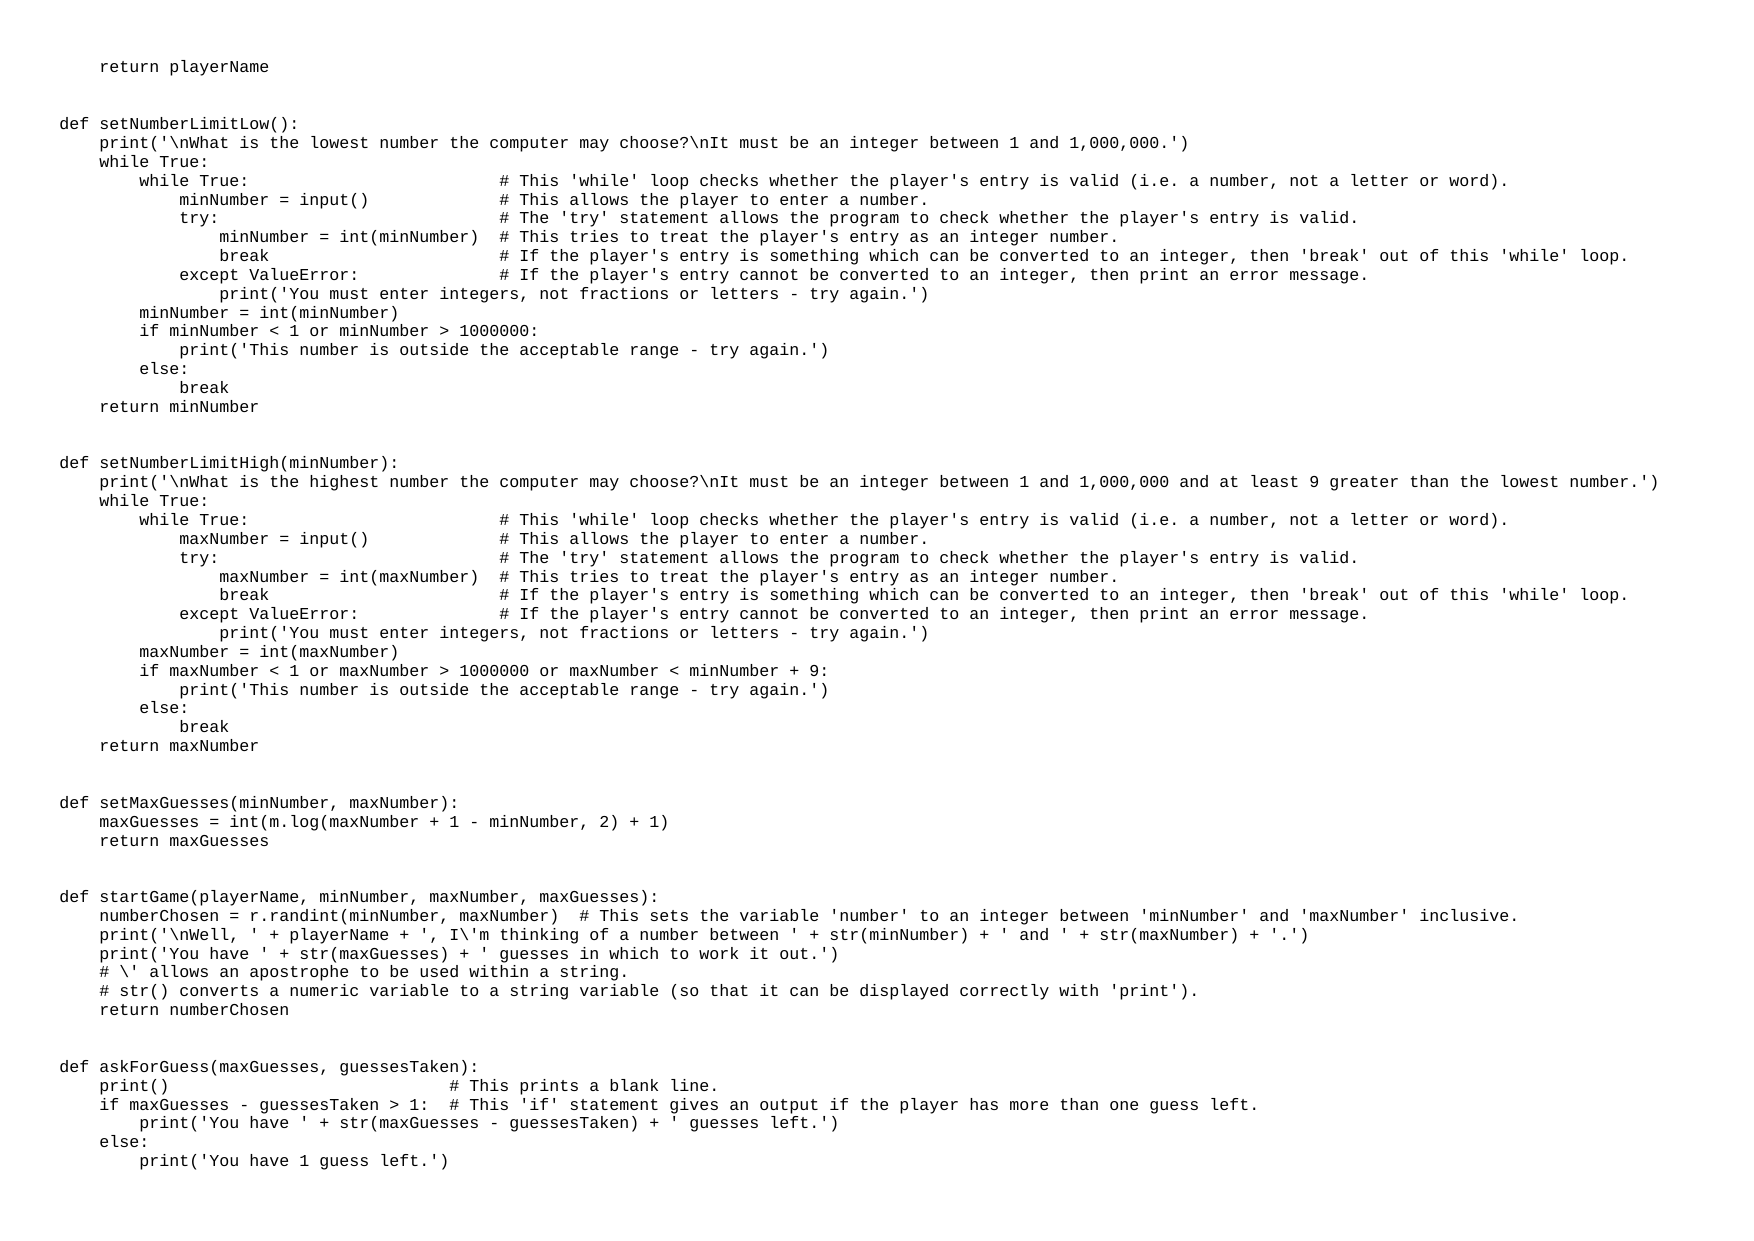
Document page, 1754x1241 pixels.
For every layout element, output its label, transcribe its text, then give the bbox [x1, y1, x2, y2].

text return maxNumber [59, 738, 1695, 757]
text maxNumber = int(maxNumber) # This tries to treat the player's entry as an integer number. [59, 568, 1695, 587]
text else: [59, 1134, 1695, 1153]
text # str() converts a numeric variable to a string variable (so that it can be displayed correctly with 'print'). [59, 983, 1695, 1002]
text minNumber = int(minNumber) # This tries to treat the player's entry as an integer number. [59, 229, 1695, 248]
text minNumber = int(minNumber) [59, 304, 1695, 323]
text while True: # This 'while' loop checks whether the player's entry is valid (i.e. a number, not a letter or word). [59, 172, 1695, 191]
text break [59, 719, 1695, 738]
text def askForGuess(maxGuesses, guessesTaken): [59, 1058, 1695, 1077]
text print('\nWell, ' + playerName + ', I\'m thinking of a number between ' + str(minNumber) + ' and ' + str(maxNumber) + '.') [59, 926, 1695, 945]
text print('You must enter integers, not fractions or letters - try again.') [59, 285, 1695, 304]
text while True: [59, 153, 1695, 172]
text print('This number is outside the acceptable range - try again.') [59, 342, 1695, 361]
text while True: [59, 493, 1695, 512]
text def setMaxGuesses(minNumber, maxNumber): [59, 794, 1695, 813]
text print('\nWhat is the highest number the computer may choose?\nIt must be an integer between 1 and 1,000,000 and at least 9 greater than the lowest number.') [59, 474, 1695, 493]
text print('This number is outside the acceptable range - try again.') [59, 681, 1695, 700]
text return numberChosen [59, 1002, 1695, 1021]
text maxGuesses = int(m.log(maxNumber + 1 - minNumber, 2) + 1) [59, 813, 1695, 832]
text break [59, 379, 1695, 398]
text minNumber = input() # This allows the player to enter a number. [59, 191, 1695, 210]
text try: # The 'try' statement allows the program to check whether the player's entry is valid. [59, 549, 1695, 568]
text while True: # This 'while' loop checks whether the player's entry is valid (i.e. a number, not a letter or word). [59, 512, 1695, 530]
text try: # The 'try' statement allows the program to check whether the player's entry is valid. [59, 210, 1695, 229]
text print('You have ' + str(maxGuesses) + ' guesses in which to work it out.') [59, 945, 1695, 964]
text return playerName [59, 59, 1695, 78]
text numberChosen = r.randint(minNumber, maxNumber) # This sets the variable 'number' to an integer between 'minNumber' and 'maxNumber' inclusive. [59, 907, 1695, 926]
text print('You have 1 guess left.') [59, 1153, 1695, 1171]
text break # If the player's entry is something which can be converted to an integer, then 'break' out of this 'while' loop. [59, 248, 1695, 266]
text def setNumberLimitHigh(minNumber): [59, 455, 1695, 474]
text if maxNumber < 1 or maxNumber > 1000000 or maxNumber < minNumber + 9: [59, 662, 1695, 681]
text maxNumber = int(maxNumber) [59, 643, 1695, 662]
text if minNumber < 1 or minNumber > 1000000: [59, 323, 1695, 342]
text if maxGuesses - guessesTaken > 1: # This 'if' statement gives an output if the player has more than one guess left. [59, 1096, 1695, 1115]
text maxNumber = input() # This allows the player to enter a number. [59, 530, 1695, 549]
text break # If the player's entry is something which can be converted to an integer, then 'break' out of this 'while' loop. [59, 587, 1695, 606]
text # \' allows an apostrophe to be used within a string. [59, 964, 1695, 983]
text def startGame(playerName, minNumber, maxNumber, maxGuesses): [59, 889, 1695, 907]
text except ValueError: # If the player's entry cannot be converted to an integer, then print an error message. [59, 266, 1695, 285]
text except ValueError: # If the player's entry cannot be converted to an integer, then print an error message. [59, 606, 1695, 625]
text return minNumber [59, 398, 1695, 417]
text print('You have ' + str(maxGuesses - guessesTaken) + ' guesses left.') [59, 1115, 1695, 1134]
text def setNumberLimitLow(): [59, 116, 1695, 134]
text else: [59, 361, 1695, 379]
text else: [59, 700, 1695, 719]
text print('\nWhat is the lowest number the computer may choose?\nIt must be an integer between 1 and 1,000,000.') [59, 134, 1695, 153]
text return maxGuesses [59, 832, 1695, 851]
text print() # This prints a blank line. [59, 1077, 1695, 1096]
text print('You must enter integers, not fractions or letters - try again.') [59, 625, 1695, 643]
